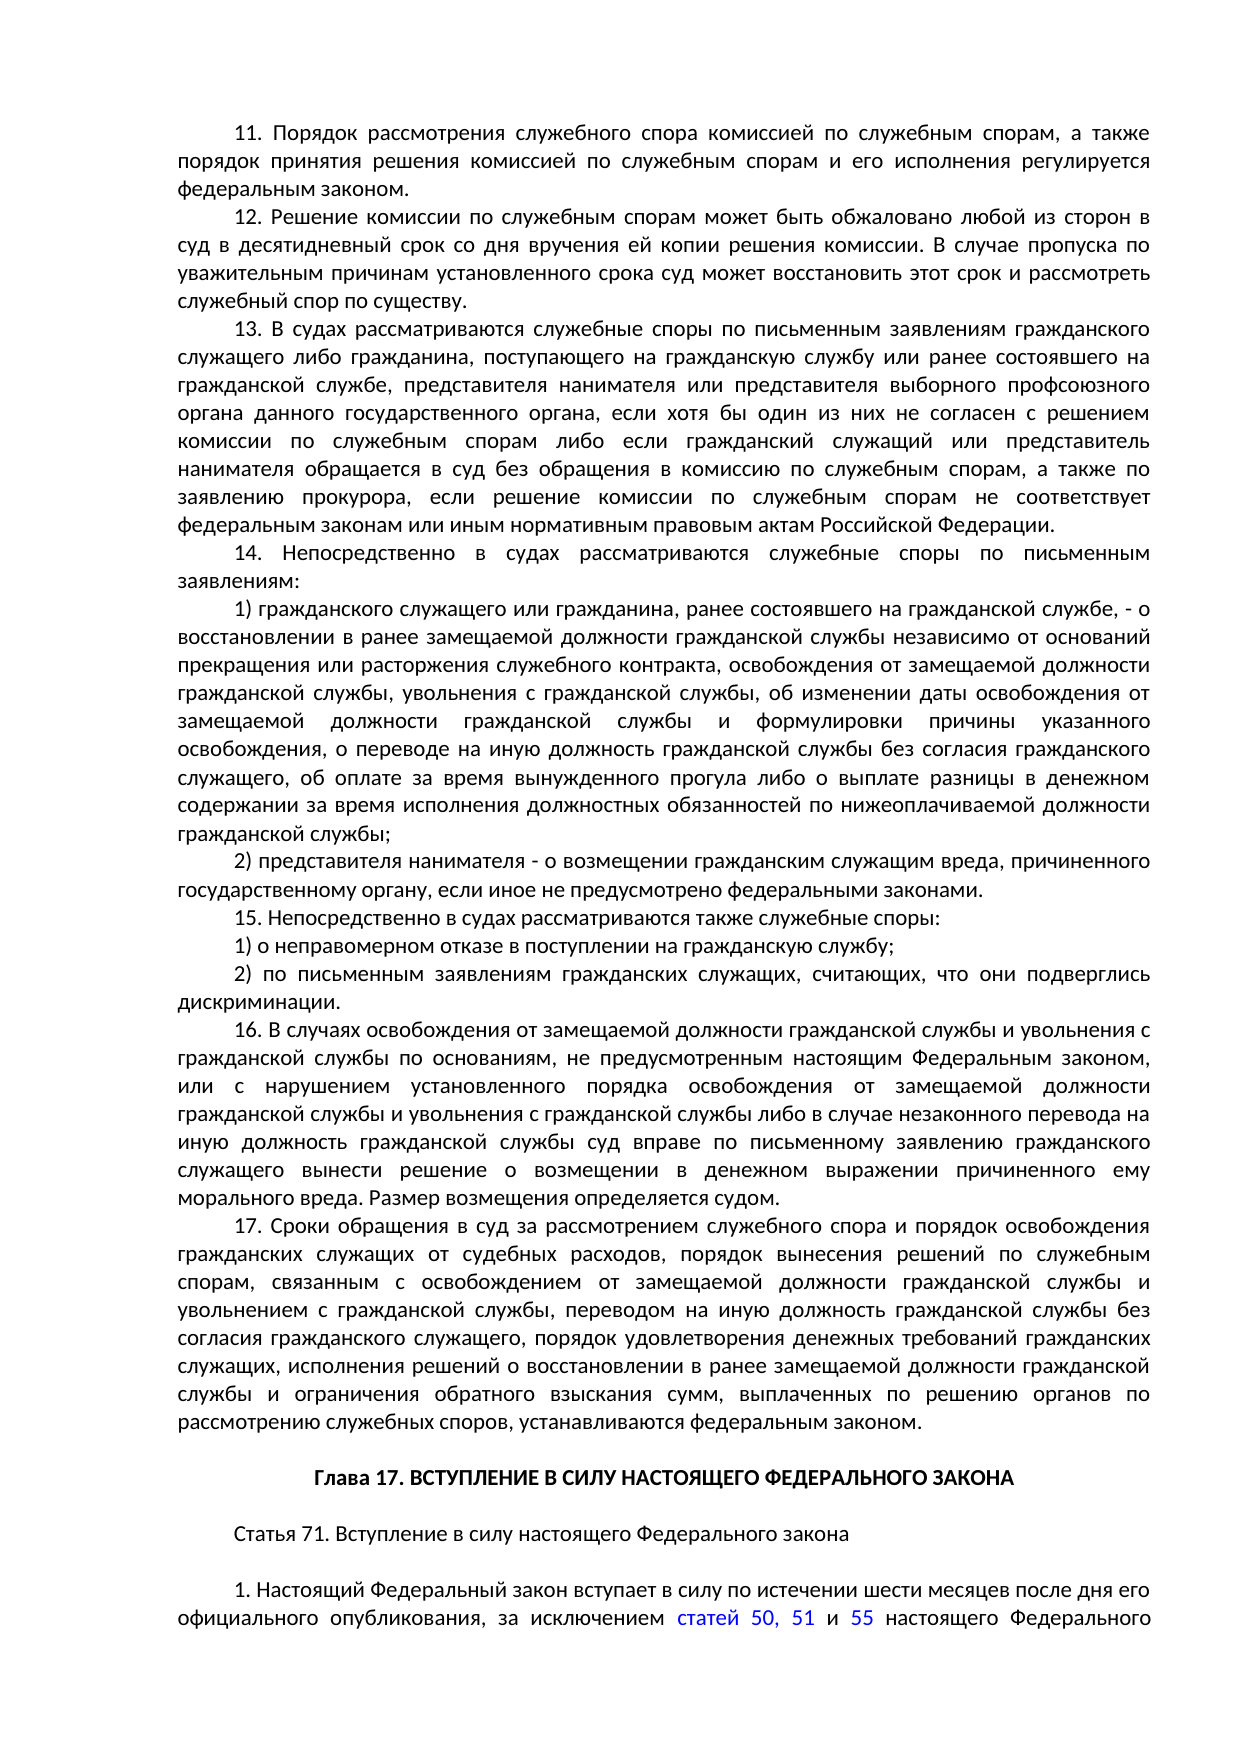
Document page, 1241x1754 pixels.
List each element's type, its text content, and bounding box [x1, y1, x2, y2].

text 15. Непосредственно в судах рассматриваются также служебные споры: [177, 903, 1152, 931]
text Глава 17. ВСТУПЛЕНИЕ В СИЛУ НАСТОЯЩЕГО ФЕДЕРАЛЬНОГО ЗАКОНА [177, 1463, 1152, 1491]
text 1) гражданского служащего или гражданина, ранее состоявшего на гражданской службе, - о восстановлении в ранее замещаемой должности гражданской службы независимо от оснований прекращения или расторжения служебного контракта, освобождения от замещаемой должности гражданской службы, увольнения с гражданской службы, об изменении даты освобождения от замещаемой должности гражданской службы и формулировки причины указанного освобождения, о переводе на иную должность гражданской службы без согласия гражданского служащего, об оплате за время вынужденного прогула либо о выплате разницы в денежном содержании за время исполнения должностных обязанностей по нижеоплачиваемой должности гражданской службы; [177, 594, 1152, 847]
text 11. Порядок рассмотрения служебного спора комиссией по служебным спорам, а также порядок принятия решения комиссией по служебным спорам и его исполнения регулируется федеральным законом. [177, 118, 1152, 202]
text 13. В судах рассматриваются служебные споры по письменным заявлениям гражданского служащего либо гражданина, поступающего на гражданскую службу или ранее состоявшего на гражданской службе, представителя нанимателя или представителя выборного профсоюзного органа данного государственного органа, если хотя бы один из них не согласен с решением комиссии по служебным спорам либо если гражданский служащий или представитель нанимателя обращается в суд без обращения в комиссию по служебным спорам, а также по заявлению прокурора, если решение комиссии по служебным спорам не соответствует федеральным законам или иным нормативным правовым актам Российской Федерации. [177, 314, 1152, 538]
text Статья 71. Вступление в силу настоящего Федерального закона [177, 1519, 1152, 1547]
text 2) по письменным заявлениям гражданских служащих, считающих, что они подверглись дискриминации. [177, 959, 1152, 1015]
text 12. Решение комиссии по служебным спорам может быть обжаловано любой из сторон в суд в десятидневный срок со дня вручения ей копии решения комиссии. В случае пропуска по уважительным причинам установленного срока суд может восстановить этот срок и рассмотреть служебный спор по существу. [177, 202, 1152, 314]
text 2) представителя нанимателя - о возмещении гражданским служащим вреда, причиненного государственному органу, если иное не предусмотрено федеральными законами. [177, 847, 1152, 903]
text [177, 1575, 1152, 1631]
text 1) о неправомерном отказе в поступлении на гражданскую службу; [177, 931, 1152, 959]
text 16. В случаях освобождения от замещаемой должности гражданской службы и увольнения с гражданской службы по основаниям, не предусмотренным настоящим Федеральным законом, или с нарушением установленного порядка освобождения от замещаемой должности гражданской службы и увольнения с гражданской службы либо в случае незаконного перевода на иную должность гражданской службы суд вправе по письменному заявлению гражданского служащего вынести решение о возмещении в денежном выражении причиненного ему морального вреда. Размер возмещения определяется судом. [177, 1015, 1152, 1211]
text 14. Непосредственно в судах рассматриваются служебные споры по письменным заявлениям: [177, 538, 1152, 594]
text 17. Сроки обращения в суд за рассмотрением служебного спора и порядок освобождения гражданских служащих от судебных расходов, порядок вынесения решений по служебным спорам, связанным с освобождением от замещаемой должности гражданской службы и увольнением с гражданской службы, переводом на иную должность гражданской службы без согласия гражданского служащего, порядок удовлетворения денежных требований гражданских служащих, исполнения решений о восстановлении в ранее замещаемой должности гражданской службы и ограничения обратного взыскания сумм, выплаченных по решению органов по рассмотрению служебных споров, устанавливаются федеральным законом. [177, 1211, 1152, 1435]
